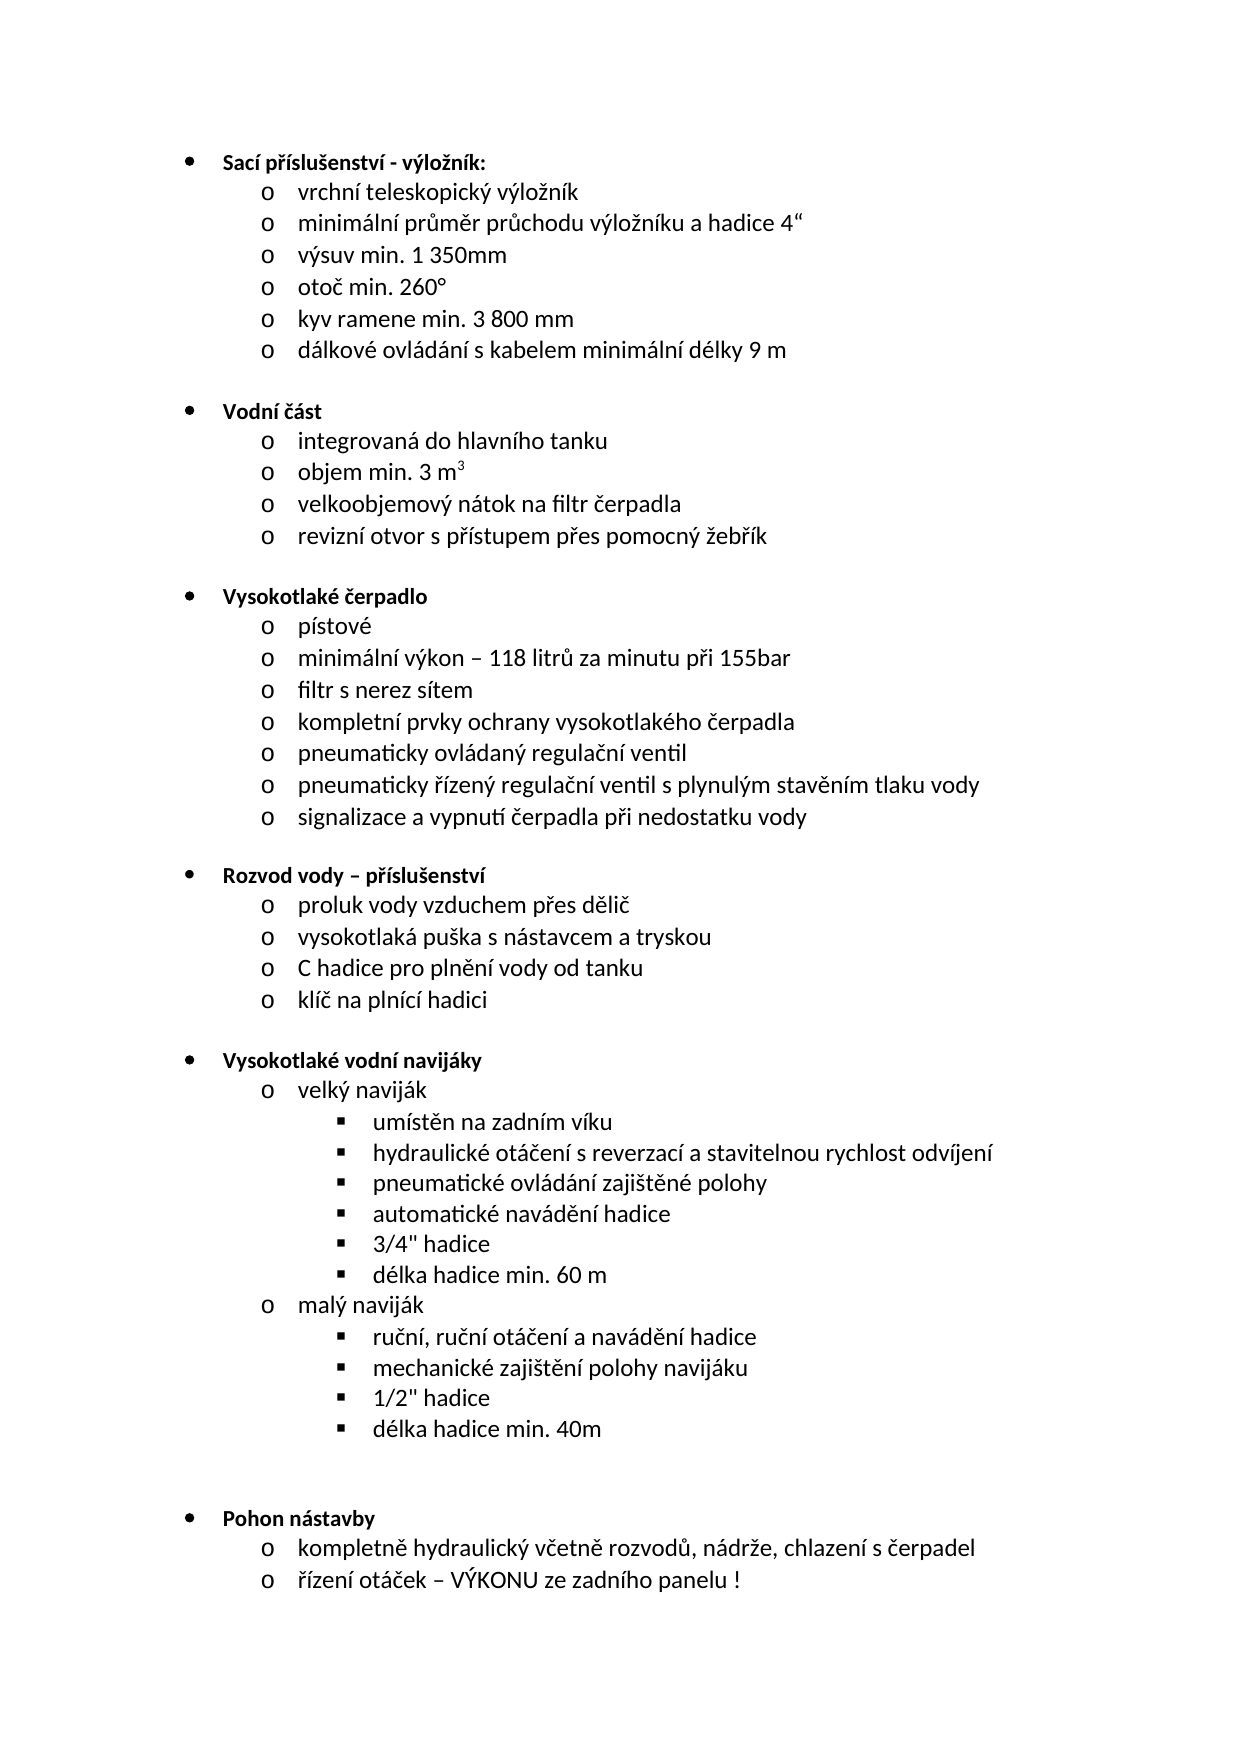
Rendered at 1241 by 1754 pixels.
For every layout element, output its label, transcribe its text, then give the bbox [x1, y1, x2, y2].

list Vysokotlaké vodní navijáky [185, 1046, 1093, 1074]
list dálkové ovládání s kabelem minimální délky 9 m [260, 334, 1093, 366]
list Pohon nástavby [185, 1504, 1093, 1532]
list kompletně hydraulický včetně rozvodů, nádrže, chlazení s čerpadel [260, 1532, 1093, 1564]
list hydraulické otáčení s reverzací a stavitelnou rychlost odvíjení [335, 1137, 1093, 1167]
list řízení otáček – VÝKONU ze zadního panelu ! [260, 1564, 1093, 1596]
list automatické navádění hadice [335, 1198, 1093, 1228]
list otoč min. 260° [260, 271, 1093, 303]
list 3/4" hadice [335, 1228, 1093, 1259]
list minimální průměr průchodu výložníku a hadice 4“ [260, 207, 1093, 239]
list kyv ramene min. 3 800 mm [260, 303, 1093, 334]
list Vodní část [185, 397, 1093, 425]
list minimální výkon – 118 litrů za minutu při 155bar [260, 642, 1093, 674]
list proluk vody vzduchem přes dělič [260, 889, 1093, 921]
list signalizace a vypnutí čerpadla při nedostatku vody [260, 801, 1093, 833]
list délka hadice min. 40m [335, 1413, 1093, 1443]
list C hadice pro plnění vody od tanku [260, 952, 1093, 984]
list délka hadice min. [335, 1259, 1093, 1289]
list mechanické zajištění polohy navijáku [335, 1352, 1093, 1382]
list malý naviják [260, 1289, 1093, 1321]
list kompletní prvky ochrany vysokotlakého čerpadla [260, 706, 1093, 737]
list výsuv min. 1 350mm [260, 239, 1093, 271]
list velkoobjemový nátok na filtr čerpadla [260, 488, 1093, 520]
list Rozvod vody – příslušenství [185, 861, 1093, 889]
list vrchní teleskopický výložník [260, 176, 1093, 207]
list klíč na plnící hadici [260, 984, 1093, 1016]
list Sací příslušenství - výložník: [185, 148, 1093, 176]
list pneumaticky řízený regulační ventil s plynulým stavěním tlaku vody [260, 769, 1093, 801]
list velký naviják [260, 1074, 1093, 1106]
list objem min. 3 m3 [260, 457, 1093, 488]
list revizní otvor s přístupem přes pomocný žebřík [260, 520, 1093, 552]
list integrovaná do hlavního tanku [260, 425, 1093, 457]
list Vysokotlaké čerpadlo [185, 582, 1093, 610]
list pneumaticky ovládaný regulační ventil [260, 737, 1093, 769]
list pístové [260, 610, 1093, 642]
list vysokotlaká puška s nástavcem a tryskou [260, 921, 1093, 952]
list 1/2" hadice [335, 1382, 1093, 1413]
list filtr s nerez sítem [260, 674, 1093, 706]
list pneumatické ovládání zajištěné polohy [335, 1167, 1093, 1198]
list ruční, ruční otáčení a navádění hadice [335, 1321, 1093, 1352]
list umístěn na zadním víku [335, 1106, 1093, 1137]
